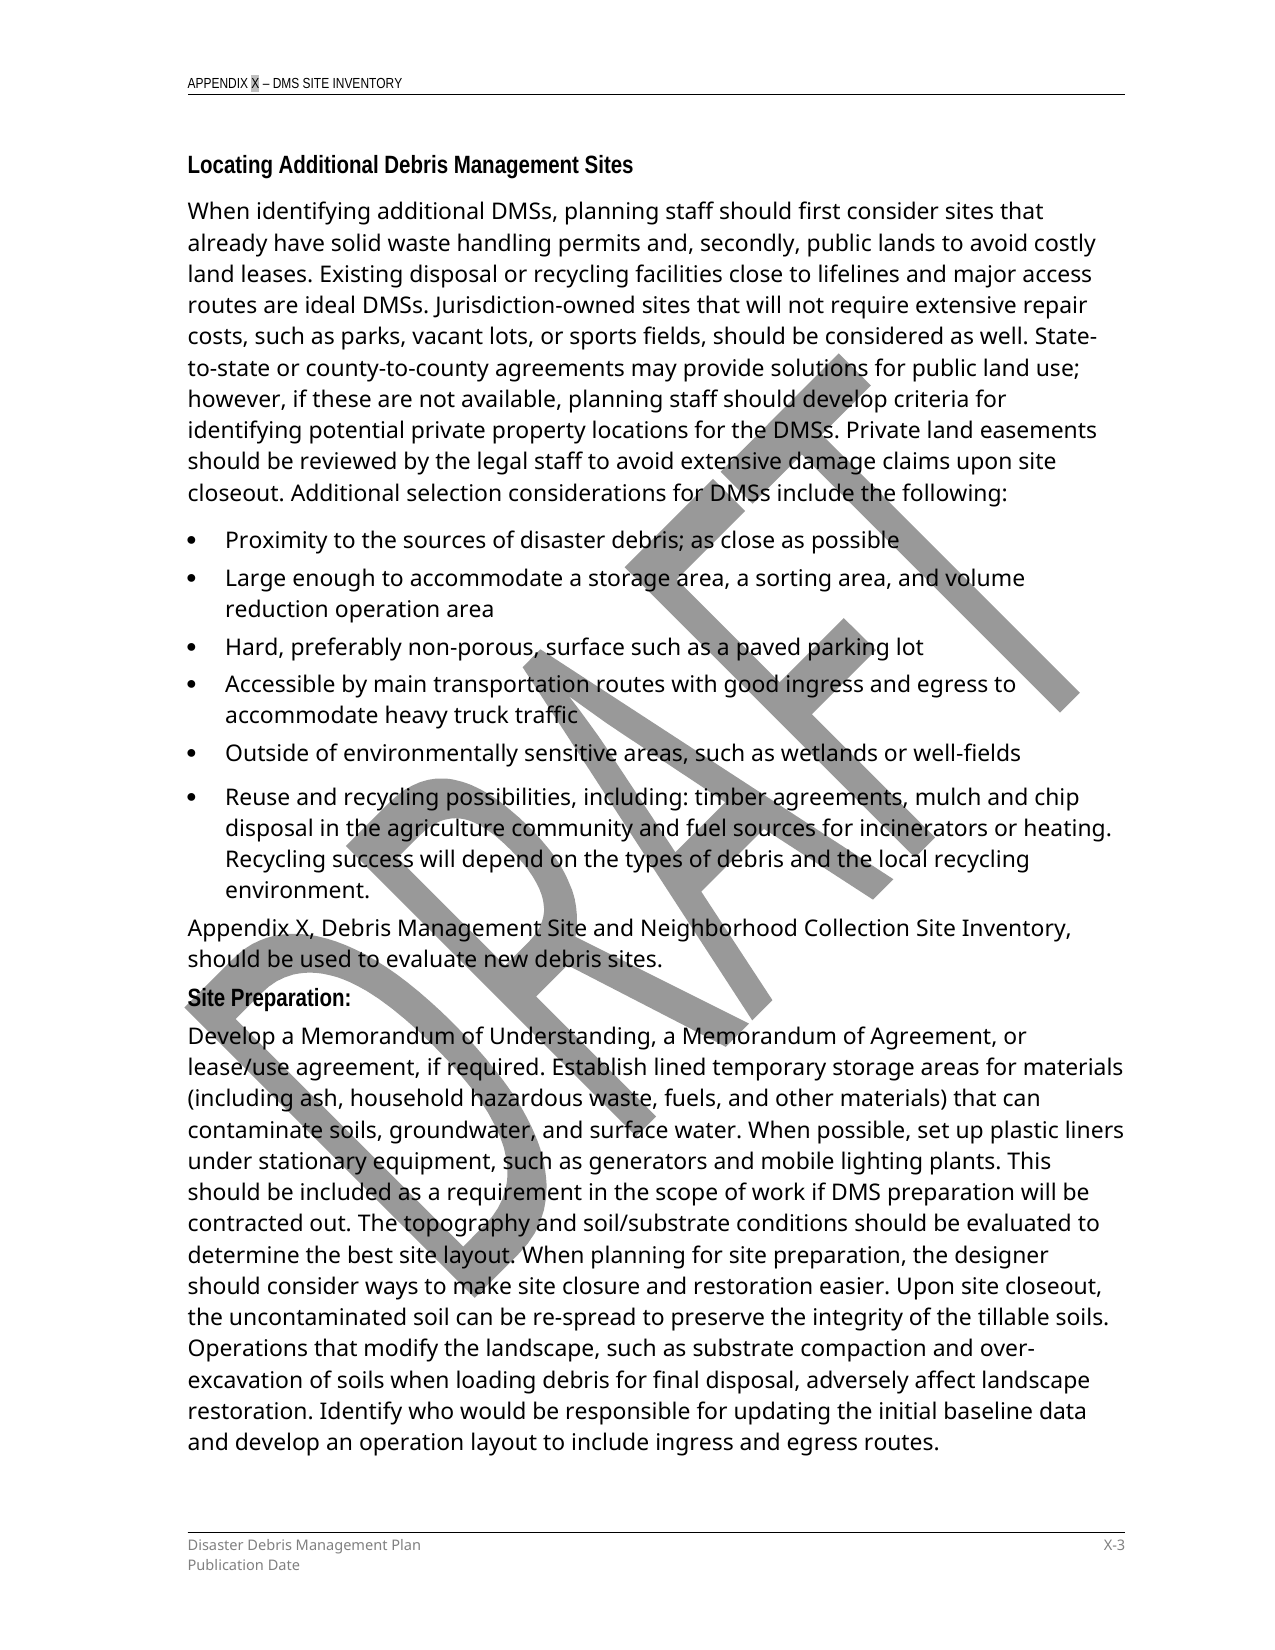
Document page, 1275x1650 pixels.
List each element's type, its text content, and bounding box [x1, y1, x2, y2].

text Accessible by main transportation routes with good ingress and egress to accommodate heavy truck traffic [187, 668, 1125, 731]
text Large enough to accommodate a storage area, a sorting area, and volume reduction operation area [187, 562, 1125, 624]
text Develop a Memorandum of Understanding, a Memorandum of Agreement, or lease/use agreement, if required. Establish lined temporary storage areas for materials (including ash, household hazardous waste, fuels, and other materials) that can contaminate soils, groundwater, and surface water. When possible, set up plastic liners under stationary equipment, such as generators and mobile lighting plants. This should be included as a requirement in the scope of work if DMS preparation will be contracted out. The topography and soil/substrate conditions should be evaluated to determine the best site layout. When planning for site preparation, the designer should consider ways to make site closure and restoration easier. Upon site closeout, the uncontaminated soil can be re-spread to preserve the integrity of the tillable soils. Operations that modify the landscape, such as substrate compaction and over-excavation of soils when loading debris for final disposal, adversely affect landscape restoration. Identify who would be responsible for updating the initial baseline data and develop an operation layout to include ingress and egress routes. [187, 1020, 1125, 1457]
text When identifying additional DMSs, planning staff should first consider sites that already have solid waste handling permits and, secondly, public lands to avoid costly land leases. Existing disposal or recycling facilities close to lifelines and major access routes are ideal DMSs. Jurisdiction-owned sites that will not require extensive repair costs, such as parks, vacant lots, or sports fields, should be considered as well. State-to-state or county-to-county agreements may provide solutions for public land use; however, if these are not available, planning staff should develop criteria for identifying potential private property locations for the DMSs. Private land easements should be reviewed by the legal staff to avoid extensive damage claims upon site closeout. Additional selection considerations for DMSs include the following: [187, 195, 1125, 508]
text Hard, preferably non-porous, surface such as a paved parking lot [187, 631, 1125, 662]
subtitle Site Preparation: [187, 983, 1125, 1011]
text Proximity to the sources of disaster debris; as close as possible [187, 524, 1125, 556]
text Locating Additional Debris Management Sites [187, 150, 1125, 179]
list Appendix X, Debris Management Site and Neighborhood Collection Site Inventory, should be used to evaluate new debris sites. [187, 912, 1125, 974]
text Reuse and recycling possibilities, including: timber agreements, mulch and chip disposal in the agriculture community and fuel sources for incinerators or heating. Recycling success will depend on the types of debris and the local recycling environment. [187, 781, 1125, 906]
text Outside of environmentally sensitive areas, such as wetlands or well-fields [187, 737, 1125, 768]
